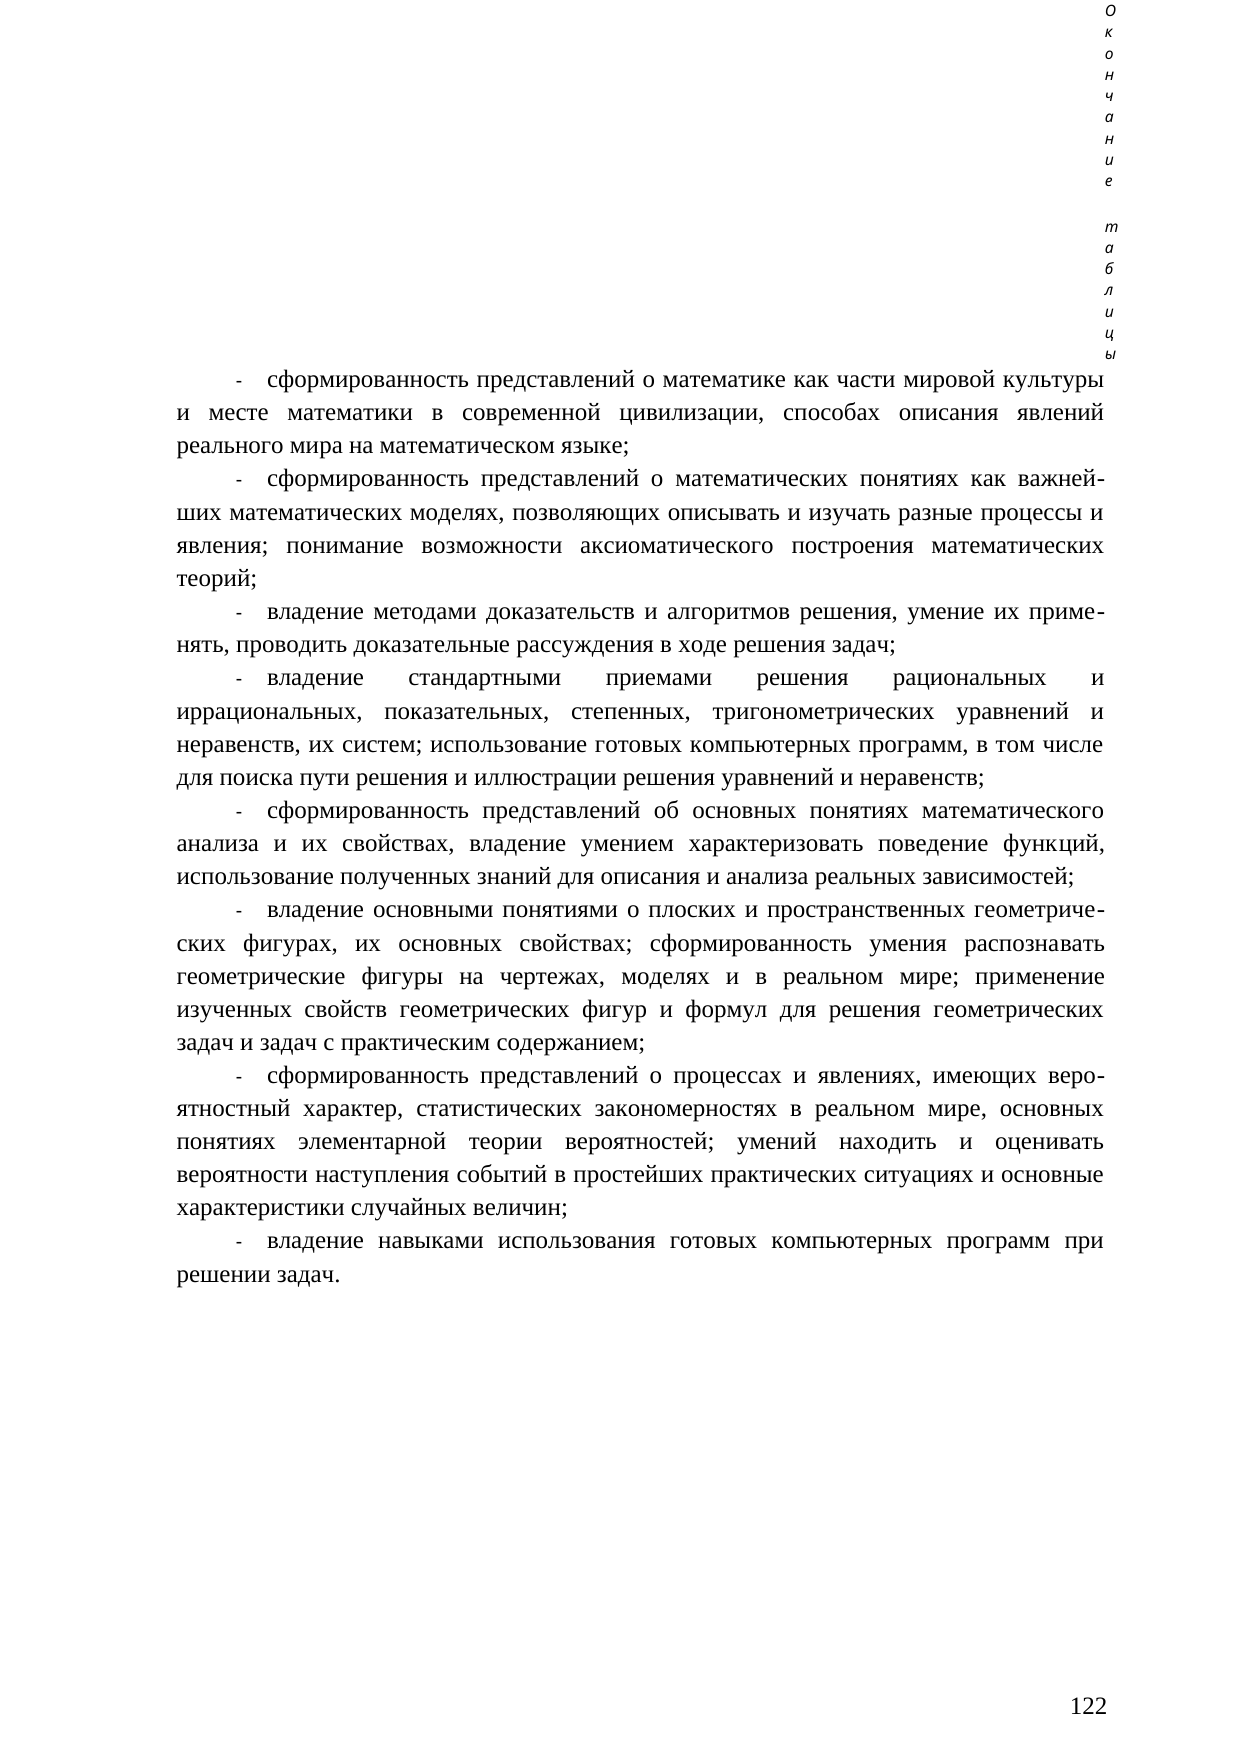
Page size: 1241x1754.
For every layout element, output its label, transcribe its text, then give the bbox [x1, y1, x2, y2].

list сформированность представлений о математике как части мировой культуры и месте математики в современной цивилизации, способах описания явлений реального мира на математическом языке; [176, 364, 1105, 459]
list владение стандартными приемами решения рациональных и иррациональных, показательных, степенных, тригонометрических уравнений и неравенств, их систем; использование готовых компьютерных программ, в том числе для поиска пути решения и иллюстрации решения уравнений и неравенств; [176, 662, 1105, 791]
list владение навыками использования готовых компьютерных программ при решении задач. [176, 1226, 1105, 1288]
list владение методами доказательств и алгоритмов решения, умение их применять, проводить доказательные рассуждения в ходе решения задач; [176, 596, 1105, 658]
list сформированность представлений о математических понятиях как важнейших математических моделях, позволяющих описывать и изучать разные процессы и явления; понимание возможности аксиоматического построения математических теорий; [176, 463, 1105, 592]
list владение основными понятиями о плоских и пространственных геометрических фигурах, их основных свойствах; сформированность умения распознавать геометрические фигуры на чертежах, моделях и в реальном мире; применение изученных свойств геометрических фигур и формул для решения геометрических задач и задач с практическим содержанием; [176, 894, 1105, 1056]
list сформированность представлений о процессах и явлениях, имеющих вероятностный характер, статистических закономерностях в реальном мире, основных понятиях элементарной теории вероятностей; умений находить и оценивать вероятности наступления событий в простейших практических ситуациях и основные характеристики случайных величин; [176, 1060, 1105, 1221]
list сформированность представлений об основных понятиях математического анализа и их свойствах, владение умением характеризовать поведение функций, использование полученных знаний для описания и анализа реальных зависимостей; [176, 795, 1105, 890]
